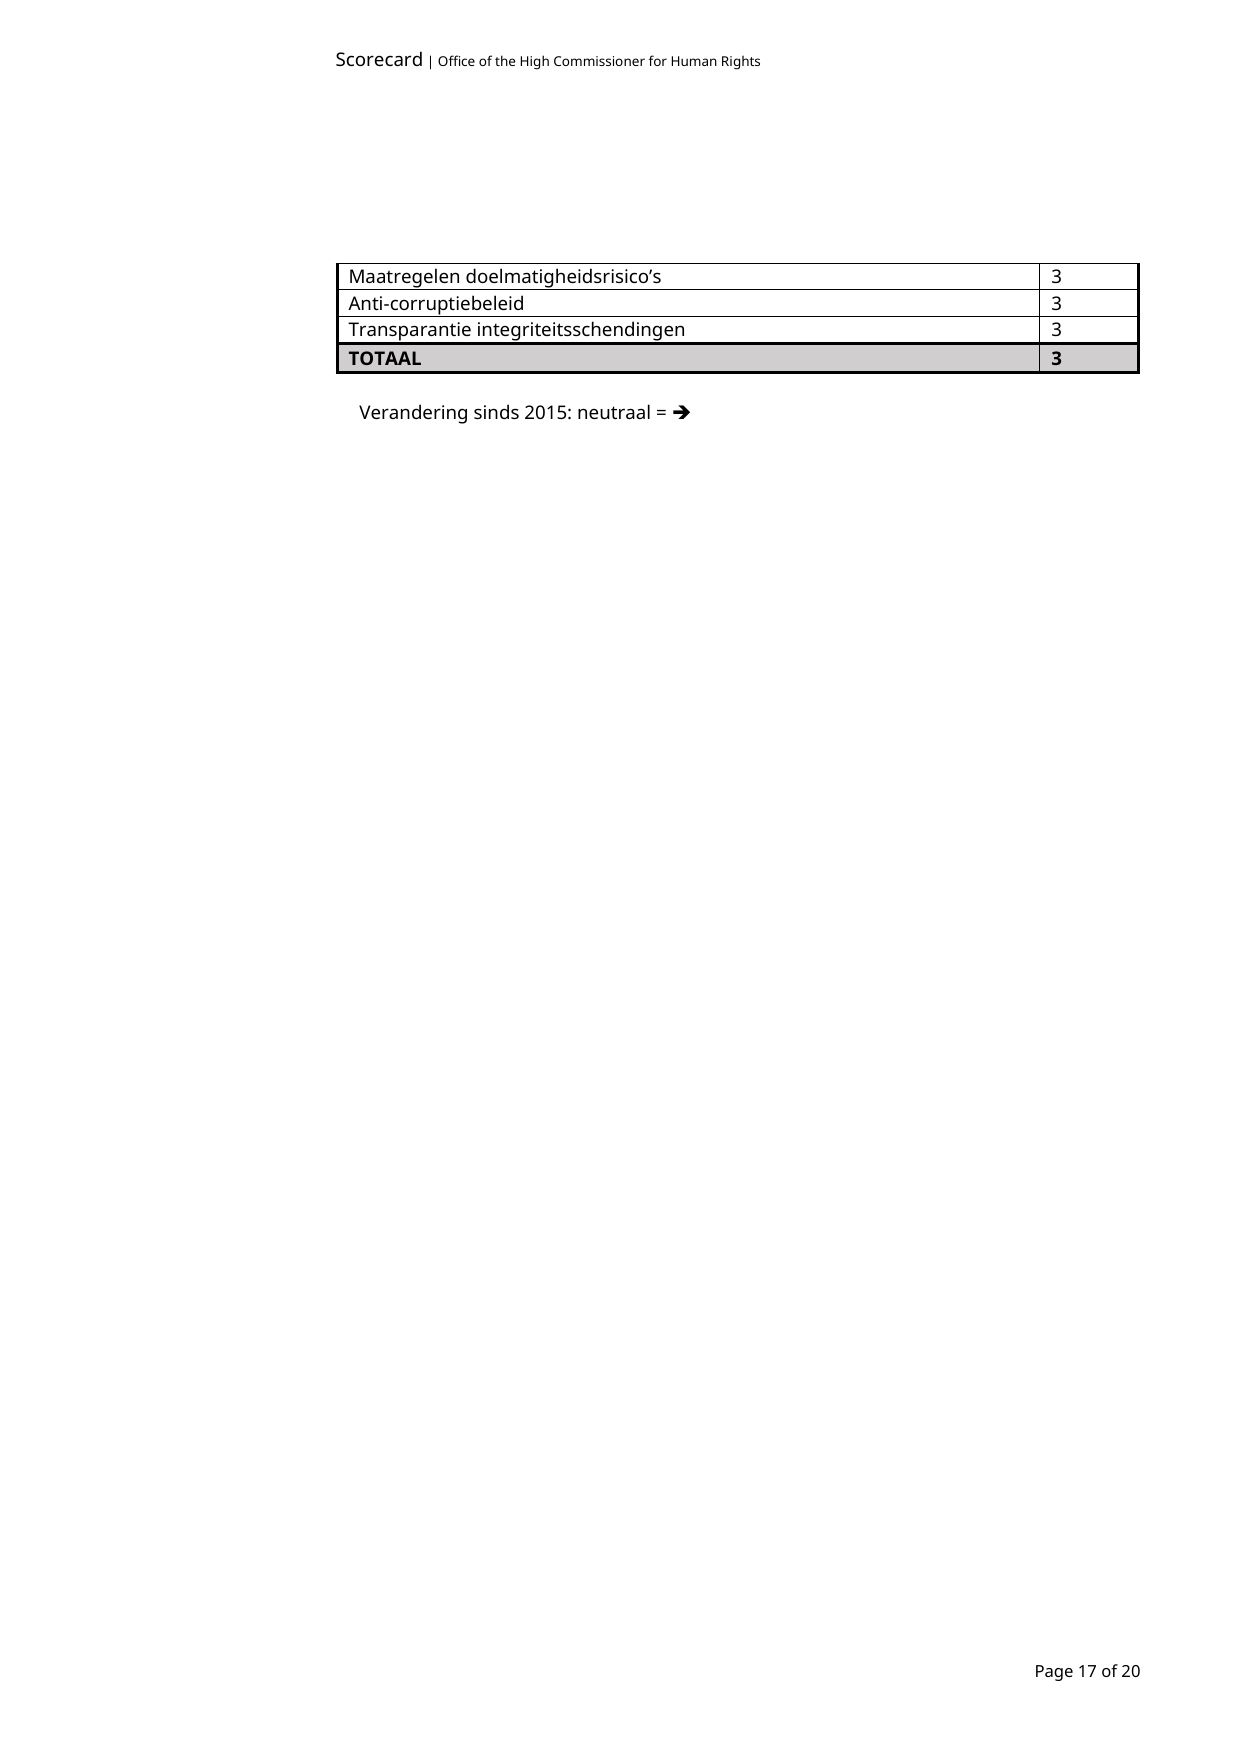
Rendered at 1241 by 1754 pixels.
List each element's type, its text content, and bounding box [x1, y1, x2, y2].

table_cell 3 [1040, 264, 1137, 289]
table_cell 3 [1040, 317, 1137, 342]
table_cell Maatregelen doelmatigheidsrisico’s [339, 264, 1039, 289]
table_cell 3 [1040, 290, 1137, 316]
table_cell Transparantie integriteitsschendingen [339, 317, 1039, 342]
table_cell Anti-corruptiebeleid [339, 290, 1039, 316]
text Verandering sinds 2015: neutraal = [335, 399, 1140, 425]
table_cell 3 [1040, 345, 1137, 371]
table_cell TOTAAL [339, 345, 1039, 371]
